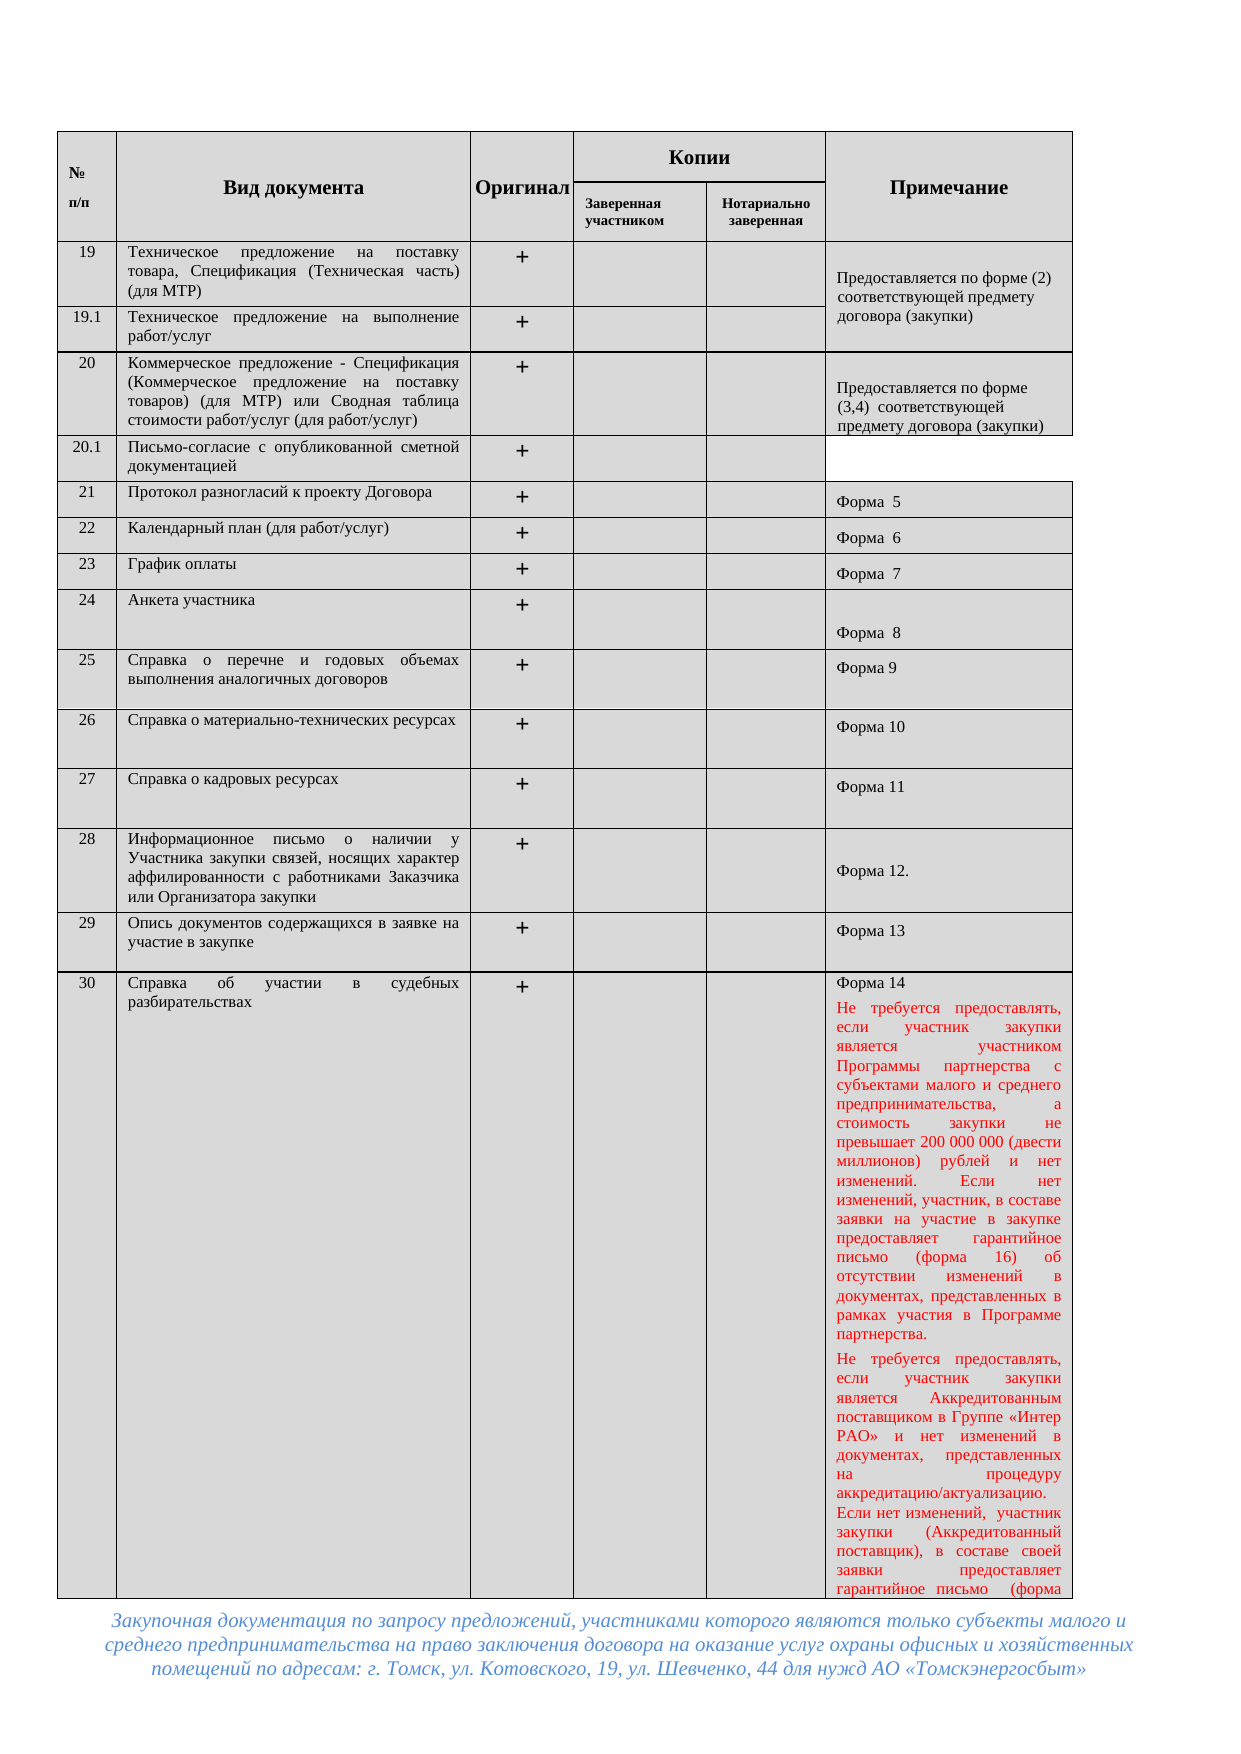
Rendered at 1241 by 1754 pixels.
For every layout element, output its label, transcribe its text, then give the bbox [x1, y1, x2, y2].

table_cell [574, 829, 706, 912]
table_cell Заверенная участником [574, 183, 706, 241]
table_cell [707, 829, 825, 912]
table_cell Форма 5 [826, 482, 1072, 517]
table_cell Информационное письмо о наличии у Участника закупки связей, носящих характер аффилированности с работниками Заказчика или Организатора закупки [117, 829, 470, 912]
table_cell Нотариально заверенная [707, 183, 825, 241]
table_header Примечание [826, 132, 1072, 241]
table_cell Коммерческое предложение - Спецификация (Коммерческое предложение на поставку товаров) (для МТР) или Сводная таблица стоимости работ/услуг (для работ/услуг) [117, 353, 470, 435]
table_cell + [471, 769, 573, 828]
table_cell + [471, 710, 573, 768]
table_cell 21 [58, 482, 116, 517]
table_cell 22 [58, 518, 116, 553]
table_cell Форма 9 [826, 650, 1072, 708]
table_cell [707, 436, 825, 481]
table_cell Форма 11 [826, 769, 1072, 828]
table_cell 25 [58, 650, 116, 708]
table_cell Справка о перечне и годовых объемах выполнения аналогичных договоров [117, 650, 470, 708]
table_cell [707, 242, 825, 306]
table_cell + [471, 590, 573, 649]
table_cell + [471, 242, 573, 306]
table_cell Предоставляется по форме (2) соответствующей предмету договора (закупки) [826, 242, 1072, 351]
table_header Вид документа [117, 132, 470, 241]
table_cell 27 [58, 769, 116, 828]
table_cell [707, 973, 825, 1598]
table_cell 19 [58, 242, 116, 306]
table_cell [707, 307, 825, 351]
table_cell Справка о кадровых ресурсах [117, 769, 470, 828]
table_cell [707, 518, 825, 553]
table_cell Анкета участника [117, 590, 470, 649]
table_cell + [471, 829, 573, 912]
table_header Копии [574, 132, 825, 181]
table_cell [707, 650, 825, 708]
table_cell Форма 13 [826, 913, 1072, 971]
table_cell 23 [58, 554, 116, 589]
table_cell [574, 590, 706, 649]
table_cell + [471, 518, 573, 553]
table_cell [574, 482, 706, 517]
table_cell [574, 650, 706, 708]
table_cell [707, 590, 825, 649]
table_cell + [471, 436, 573, 481]
table_cell [707, 710, 825, 768]
table_cell Предоставляется по форме (3,4) соответствующей предмету договора (закупки) [826, 353, 1072, 435]
table_cell Техническое предложение на поставку товара, Спецификация (Техническая часть) (для МТР) [117, 242, 470, 306]
table_cell [574, 554, 706, 589]
table_cell 20.1 [58, 436, 116, 481]
table_cell [707, 769, 825, 828]
table_cell [707, 913, 825, 971]
table_cell + [471, 973, 573, 1598]
table_cell Письмо-согласие с опубликованной сметной документацией [117, 436, 470, 481]
table_cell [574, 913, 706, 971]
table_cell + [471, 307, 573, 351]
table_cell [574, 436, 706, 481]
table_cell 30 [58, 973, 116, 1598]
table_cell [574, 710, 706, 768]
table_cell + [471, 650, 573, 708]
table_cell График оплаты [117, 554, 470, 589]
table_cell [707, 554, 825, 589]
table_cell 29 [58, 913, 116, 971]
table_cell + [471, 482, 573, 517]
table_cell + [471, 554, 573, 589]
table_cell [574, 973, 706, 1598]
table_cell [574, 307, 706, 351]
table_cell + [471, 353, 573, 435]
table_cell [574, 769, 706, 828]
table_cell + [471, 913, 573, 971]
table_cell Справка о материально-технических ресурсах [117, 710, 470, 768]
table_header Оригинал [471, 132, 573, 241]
table_cell Календарный план (для работ/услуг) [117, 518, 470, 553]
table_cell Форма 8 [826, 590, 1072, 649]
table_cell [826, 973, 1072, 1598]
table_cell Опись документов содержащихся в заявке на участие в закупке [117, 913, 470, 971]
table_cell [574, 353, 706, 435]
table_cell [574, 242, 706, 306]
table_cell [707, 482, 825, 517]
table_header № п/п [58, 132, 116, 241]
table_cell Форма 10 [826, 710, 1072, 768]
table_cell Техническое предложение на выполнение работ/услуг [117, 307, 470, 351]
table_cell Протокол разногласий к проекту Договора [117, 482, 470, 517]
table_cell Форма 6 [826, 518, 1072, 553]
table_cell 26 [58, 710, 116, 768]
table_cell Форма 12. [826, 829, 1072, 912]
table_cell 28 [58, 829, 116, 912]
table_cell 24 [58, 590, 116, 649]
table_cell [574, 518, 706, 553]
table_cell [707, 353, 825, 435]
table_cell Форма 7 [826, 554, 1072, 589]
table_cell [117, 973, 470, 1598]
table_cell 19.1 [58, 307, 116, 351]
table_cell 20 [58, 353, 116, 435]
